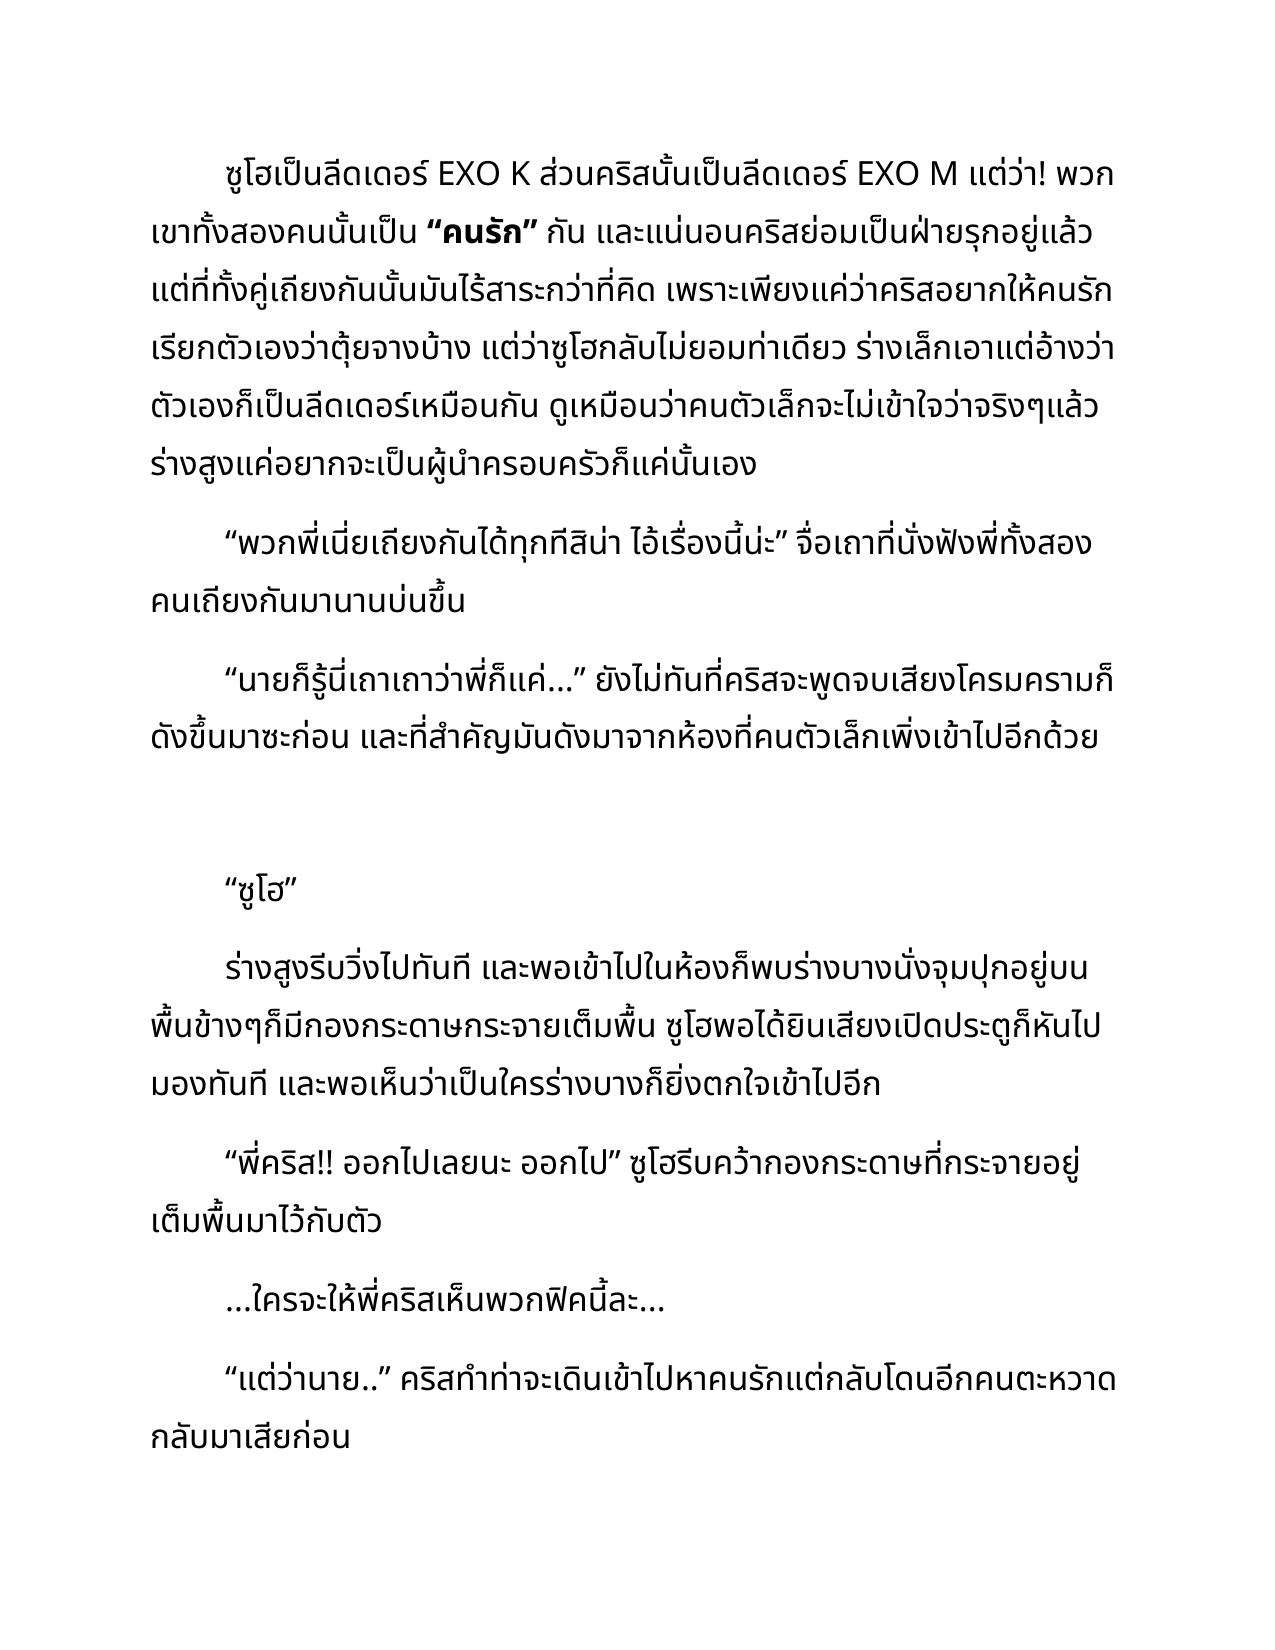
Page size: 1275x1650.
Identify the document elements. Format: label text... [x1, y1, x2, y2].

text ร่างสูงรีบวิ่งไปทันที และพอเข้าไปในห้องก็พบร่างบางนั่งจุมปุกอยู่บนพื้นข้างๆก็มีกองกระดาษกระจายเต็มพื้น ซูโฮพอได้ยินเสียงเปิดประตูก็หันไปมองทันที และพอเห็นว่าเป็นใครร่างบางก็ยิ่งตกใจเข้าไปอีก [150, 944, 1125, 1111]
text “ซูโฮ” [150, 865, 237, 916]
text ...ใครจะให้พี่คริสเห็นพวกฟิคนี้ละ... [639, 1276, 1125, 1326]
text ...ใครจะให้พี่คริสเห็นพวกฟิคนี้ละ... [150, 1276, 252, 1326]
text “แต่ว่านาย..” คริสทำท่าจะเดินเข้าไปหาคนรักแต่กลับโดนอีกคนตะหวาดกลับมาเสียก่อน [150, 1355, 1125, 1463]
text ซูโฮเป็นลีดเดอร์ EXO K ส่วนคริสนั้นเป็นลีดเดอร์ EXO M แต่ว่า! พวกเขาทั้งสองคนนั้นเป็น “คนรัก” กัน และแน่นอนคริสย่อมเป็นฝ่ายรุกอยู่แล้ว แต่ที่ทั้งคู่เถียงกันนั้นมันไร้สาระกว่าที่คิด เพราะเพียงแค่ว่าคริสอยากให้คนรักเรียกตัวเองว่าตุ้ยจางบ้าง แต่ว่าซูโฮกลับไม่ยอมท่าเดียว ร่างเล็กเอาแต่อ้างว่า ตัวเองก็เป็นลีดเดอร์เหมือนกัน ดูเหมือนว่าคนตัวเล็กจะไม่เข้าใจว่าจริงๆแล้วร่างสูงแค่อยากจะเป็นผู้นำครอบครัวก็แค่นั้นเอง [150, 150, 1125, 490]
text “พี่คริส!! ออกไปเลยนะ ออกไป” ซูโฮรีบคว้ากองกระดาษที่กระจายอยู่เต็มพื้นมาไว้กับตัว [150, 1139, 1125, 1247]
text “พวกพี่เนี่ยเถียงกันได้ทุกทีสิน่า ไอ้เรื่องนี้น่ะ” จื่อเถาที่นั่งฟังพี่ทั้งสองคนเถียงกันมานานบ่นขึ้น [150, 518, 1125, 627]
text “นายก็รู้นี่เถาเถาว่าพี่ก็แค่...” ยังไม่ทันที่คริสจะพูดจบเสียงโครมครามก็ดังขึ้นมาซะก่อน และที่สำคัญมันดังมาจากห้องที่คนตัวเล็กเพิ่งเข้าไปอีกด้วย [150, 655, 1125, 764]
text “ซูโฮ” [237, 865, 1125, 916]
